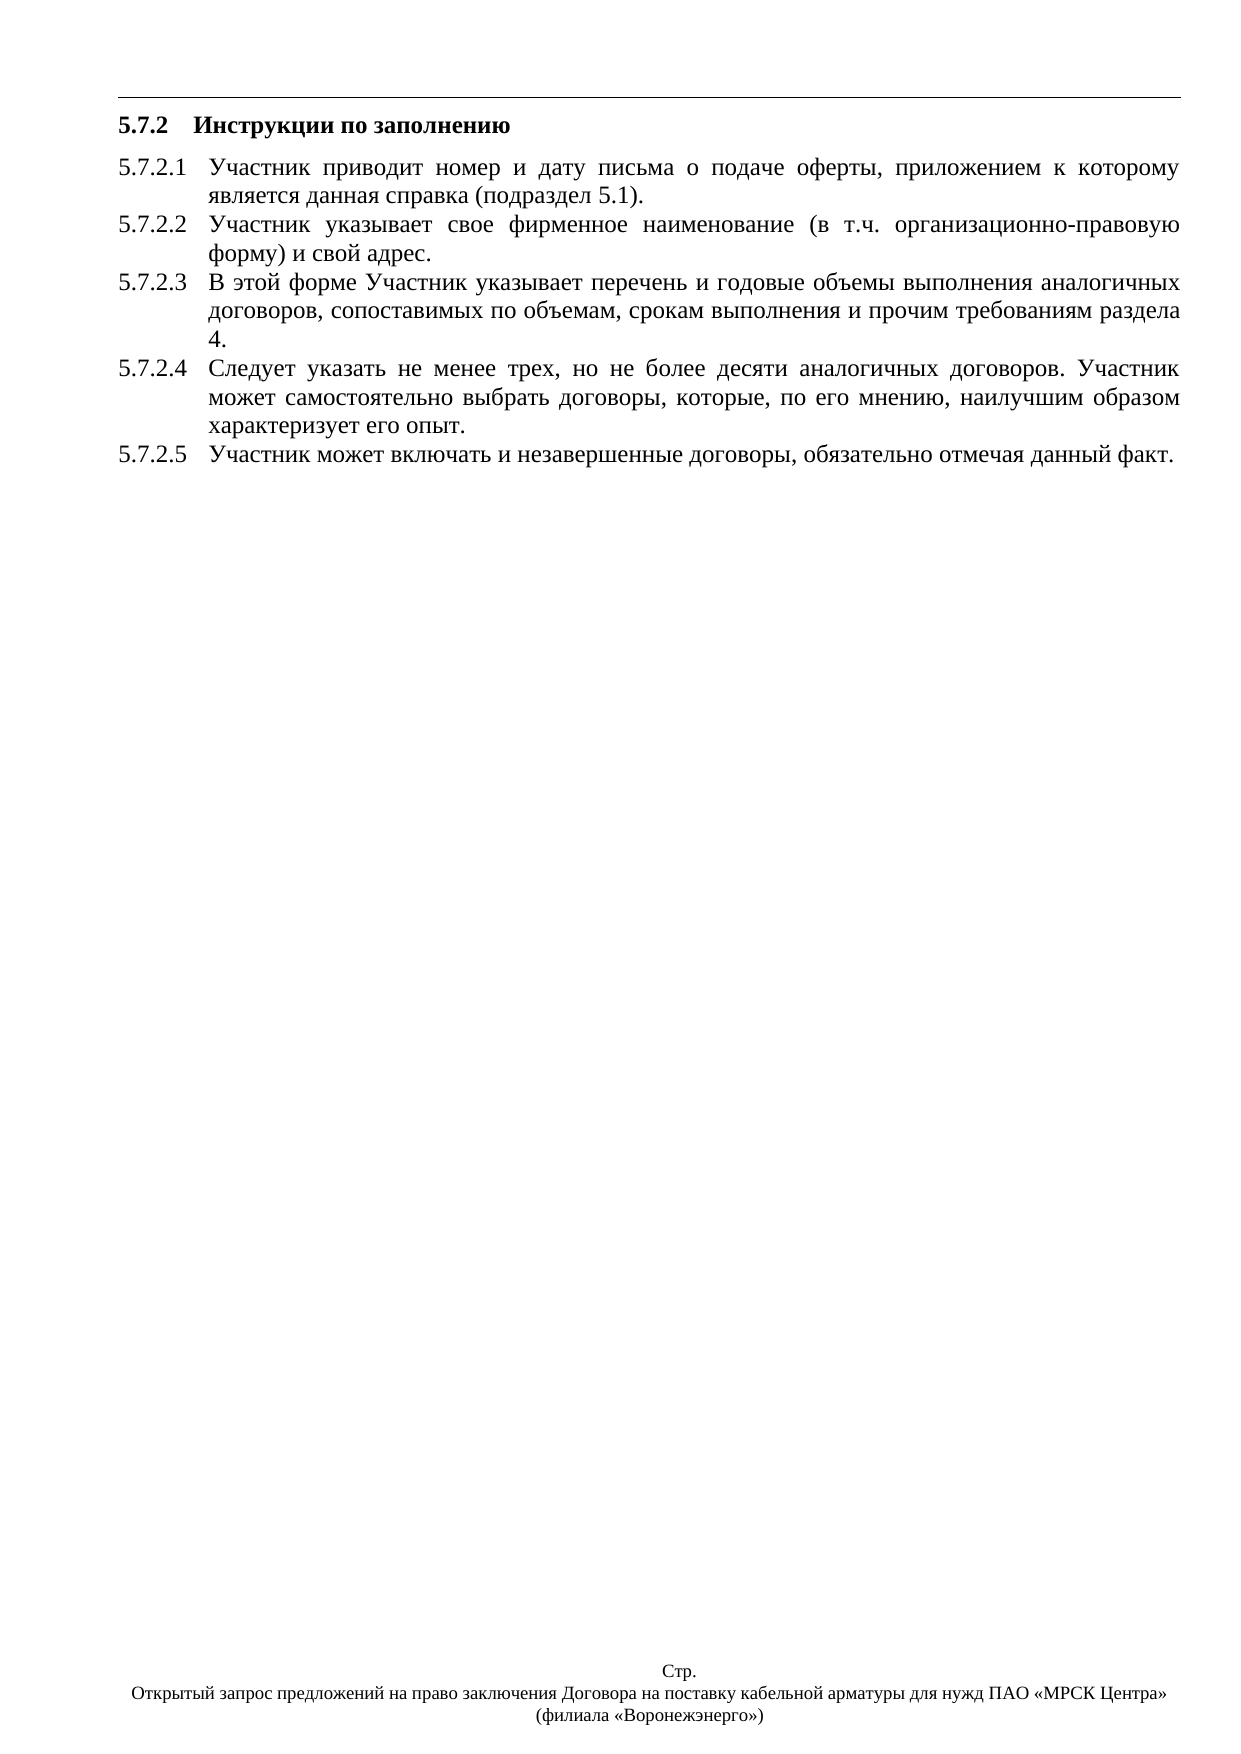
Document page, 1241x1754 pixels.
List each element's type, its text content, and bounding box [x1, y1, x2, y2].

list В этой форме Участник указывает перечень и годовые объемы выполнения аналогичных договоров, сопоставимых по объемам, срокам выполнения и прочим требованиям раздела 4. [118, 267, 1181, 353]
list Участник приводит номер и дату письма о подаче оферты, приложением к которому является данная справка (подраздел 5.1). [118, 152, 1181, 209]
list Следует указать не менее трех, но не более десяти аналогичных договоров. Участник может самостоятельно выбрать договоры, которые, по его мнению, наилучшим образом характеризует его опыт. [118, 353, 1181, 439]
list Участник указывает свое фирменное наименование (в т.ч. организационно-правовую форму) и свой адрес. [118, 209, 1181, 267]
subtitle Инструкции по заполнению [118, 111, 1181, 139]
list Участник может включать и незавершенные договоры, обязательно отмечая данный факт. [118, 439, 1181, 468]
